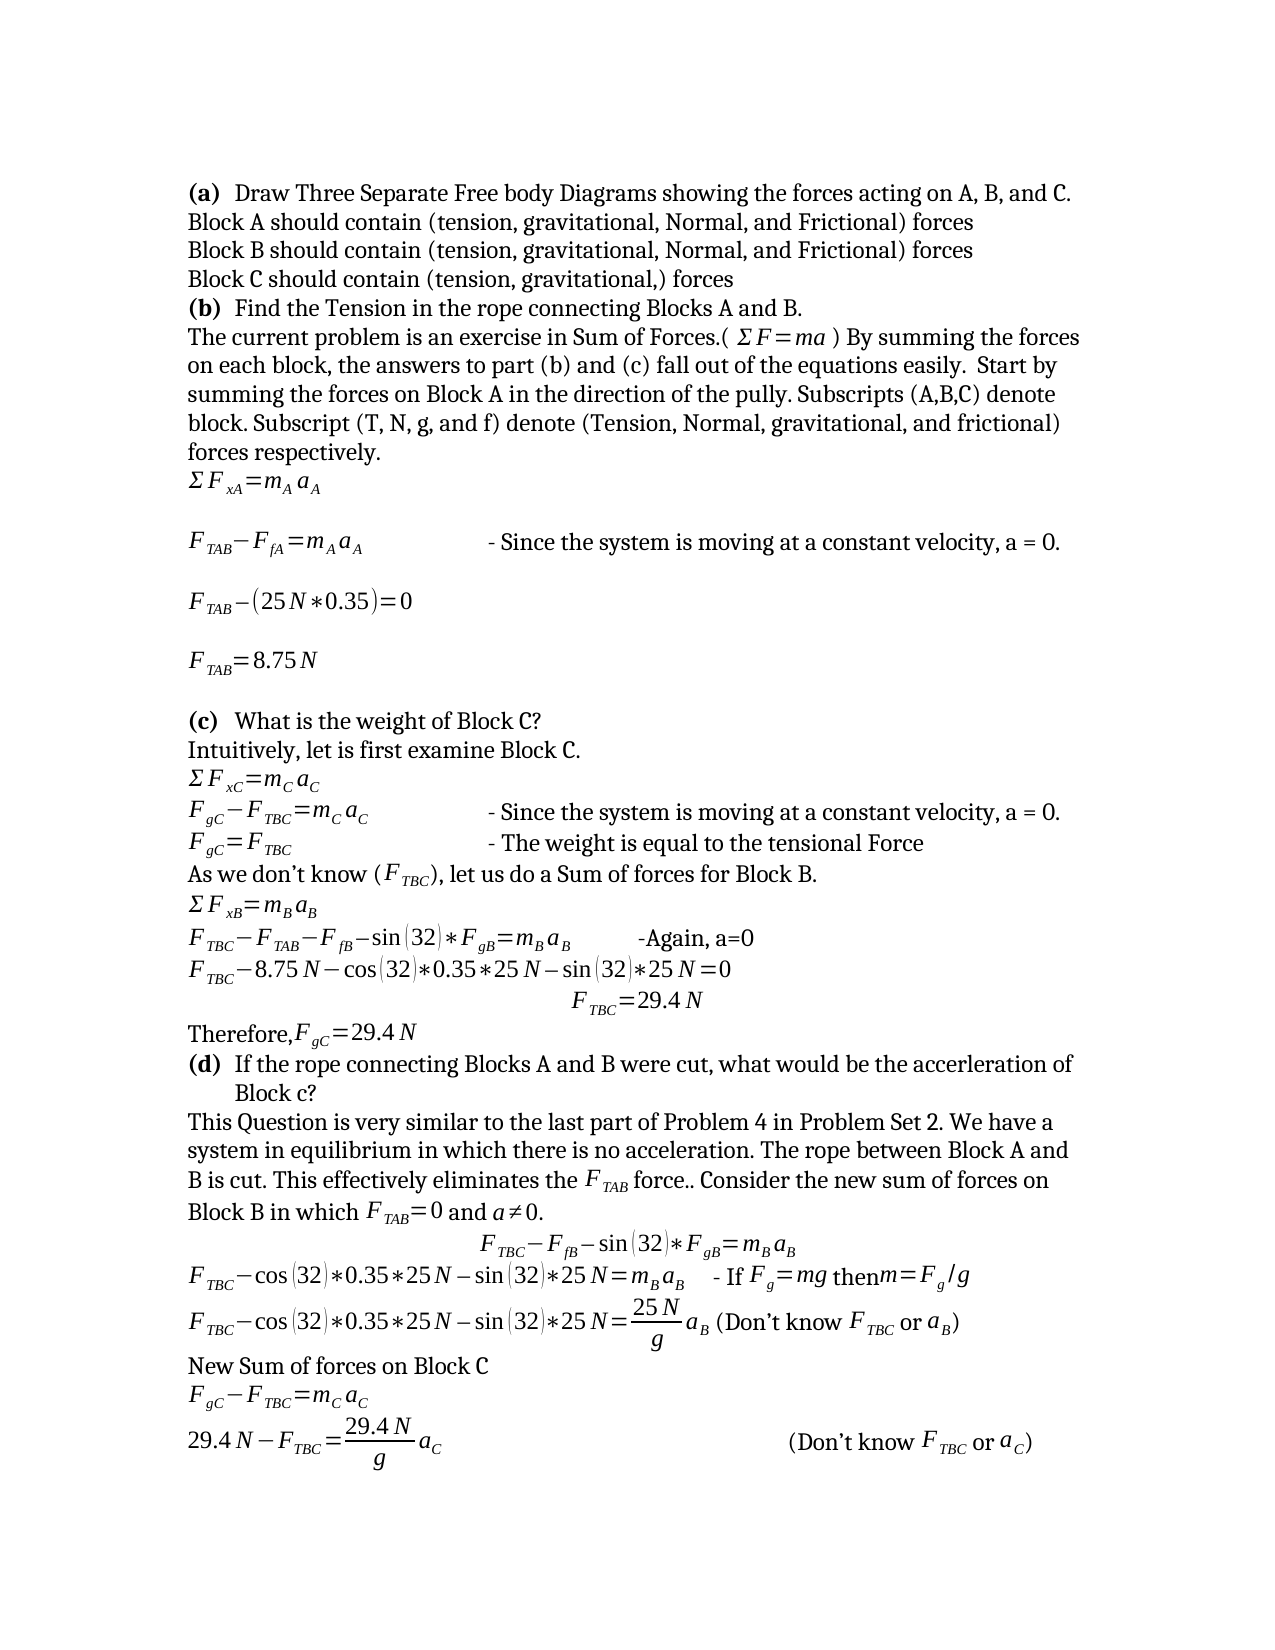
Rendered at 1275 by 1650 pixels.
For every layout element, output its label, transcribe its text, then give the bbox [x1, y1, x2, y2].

list Find the Tension in the rope connecting Blocks A and B. [187, 294, 1087, 322]
text - If then [187, 1260, 1087, 1293]
text Block B should contain (tension, gravitational, Normal, and Frictional) forces [187, 236, 1087, 265]
text (Don’t know or ) [187, 1293, 1087, 1352]
text Therefore, [187, 1018, 1087, 1050]
list What is the weight of Block C? [187, 707, 1087, 736]
text As we don’t know (), let us do a Sum of forces for Block B. [187, 859, 1087, 890]
list Draw Three Separate Free body Diagrams showing the forces acting on A, B, and C. [187, 179, 1087, 207]
text Block C should contain (tension, gravitational,) forces [187, 265, 1087, 294]
text Block A should contain (tension, gravitational, Normal, and Frictional) forces [187, 207, 1087, 236]
text New Sum of forces on Block C [187, 1352, 1087, 1381]
text (Don’t know or ) [187, 1412, 1087, 1471]
text - Since the system is moving at a constant velocity, a = 0. [187, 526, 1087, 558]
text Intuitively, let is first examine Block C. [187, 736, 1087, 765]
text - The weight is equal to the tensional Force [187, 827, 1087, 859]
list If the rope connecting Blocks A and B were cut, what would be the accerleration of Block c? [187, 1050, 1087, 1107]
text - Since the system is moving at a constant velocity, a = 0. [187, 796, 1087, 827]
text This Question is very similar to the last part of Problem 4 in Problem Set 2. We have a system in equilibrium in which there is no acceleration. The rope between Block A and B is cut. This effectively eliminates the force.. Consider the new sum of forces on Block B in which and . [187, 1107, 1087, 1228]
text -Again, a=0 [187, 922, 1087, 954]
text The current problem is an exercise in Sum of Forces.( ) By summing the forces on each block, the answers to part (b) and (c) fall out of the equations easily. Start by summing the forces on Block A in the direction of the pully. Subscripts (A,B,C) denote block. Subscript (T, N, g, and f) denote (Tension, Normal, gravitational, and frictional) forces respectively. [187, 322, 1087, 466]
